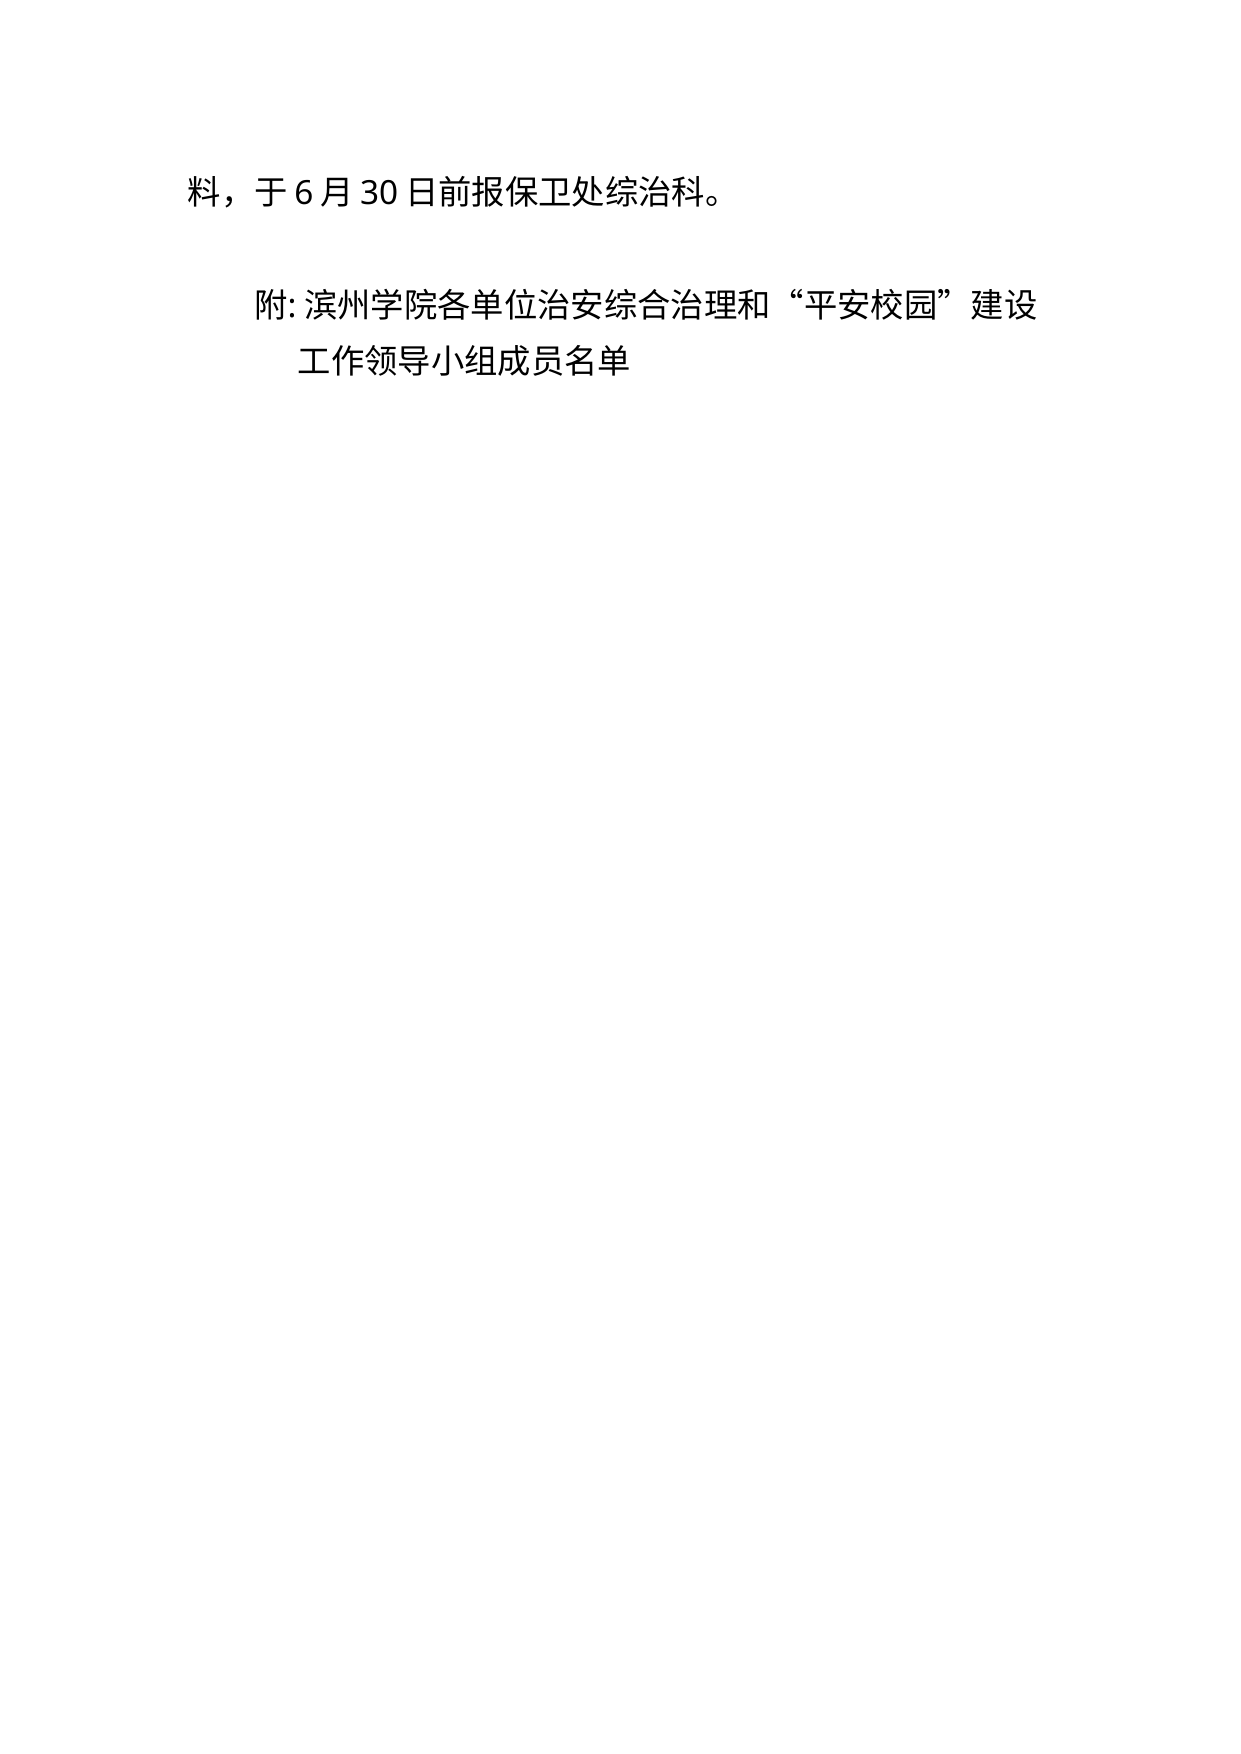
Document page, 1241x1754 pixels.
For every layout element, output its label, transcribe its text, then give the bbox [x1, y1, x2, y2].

text 工作领导小组成员名单 [187, 328, 1053, 385]
text 附: 滨州学院各单位治安综合治理和“平安校园”建设 [187, 272, 1053, 328]
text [187, 160, 1053, 216]
